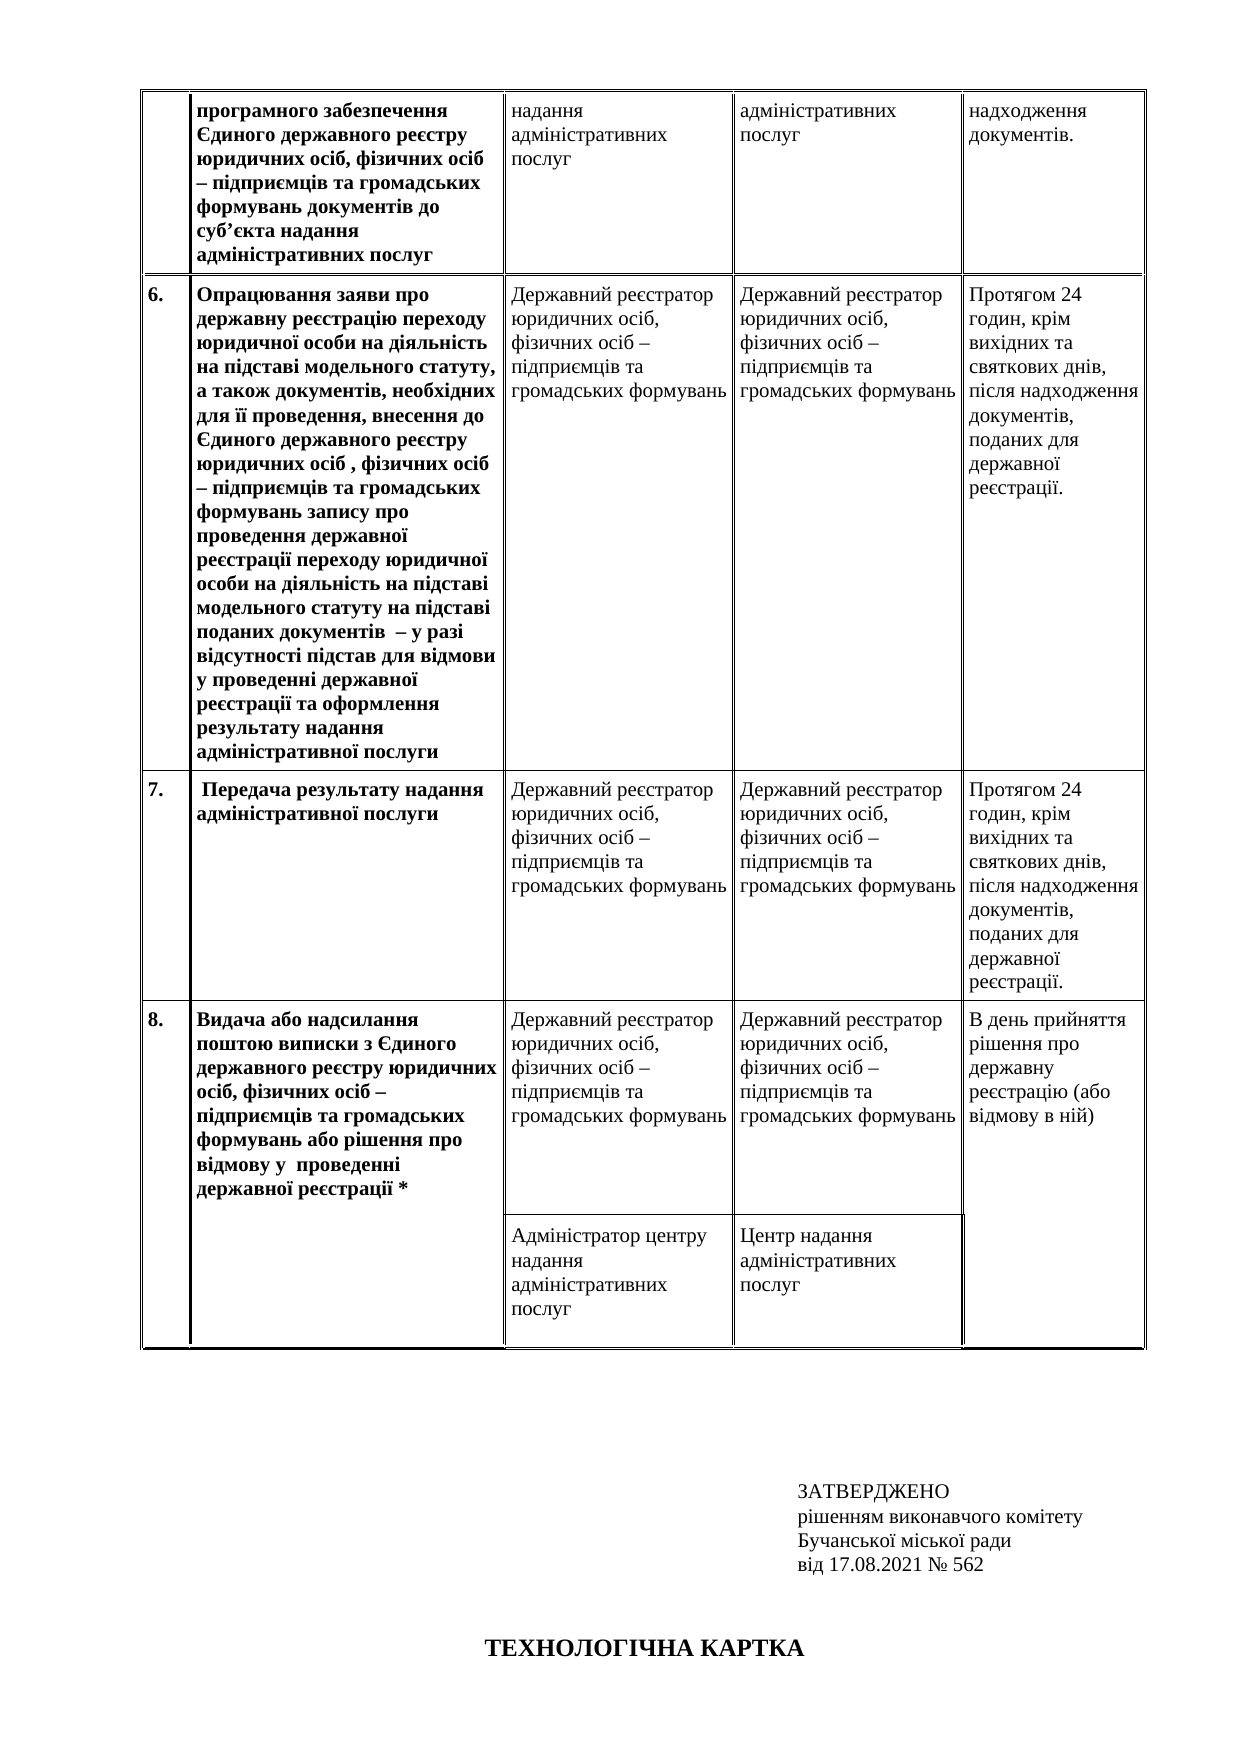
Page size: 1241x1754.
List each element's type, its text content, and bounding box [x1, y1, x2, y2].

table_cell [963, 92, 1144, 273]
table_cell Державний реєстратор юридичних осіб, фізичних осіб – підприємців та громадських формувань [506, 771, 732, 1000]
table_cell Видача або надсилання поштою виписки з Єдиного державного реєстру юридичних осіб, фізичних осіб – підприємців та громадських формувань або рішення про відмову у проведенні державної реєстрації * [190, 1001, 505, 1347]
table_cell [505, 92, 734, 273]
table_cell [190, 92, 505, 273]
text рішенням виконавчого комітету [797, 1503, 1181, 1528]
table_cell 6. [141, 273, 190, 770]
table_cell 8. [143, 1001, 190, 1347]
table_cell Протягом 24 годин, крім вихідних та святкових днів, після надходження документів, поданих для державної реєстрації. [963, 273, 1145, 770]
table_cell 5. [143, 90, 190, 273]
table_cell Державний реєстратор юридичних осіб, фізичних осіб – підприємців та громадських формувань [735, 1001, 961, 1214]
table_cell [734, 92, 963, 273]
text ТЕХНОЛОГІЧНА КАРТКА [325, 1633, 964, 1662]
table_cell Державний реєстратор юридичних осіб, фізичних осіб – підприємців та громадських формувань [506, 276, 732, 770]
text Бучанської міської ради [797, 1528, 1181, 1552]
table_cell 7. [143, 771, 189, 1000]
table_cell Державний реєстратор юридичних осіб, фізичних осіб – підприємців та громадських формувань [735, 276, 961, 770]
table_cell Передача результату надання адміністративної послуги [192, 771, 503, 1000]
table_cell Центр надання адміністративних послуг [734, 1215, 963, 1347]
table_cell Державний реєстратор юридичних осіб, фізичних осіб – підприємців та громадських формувань [735, 771, 961, 1000]
table_cell В день прийняття рішення про державну реєстрацію (або відмову в ній) [963, 1001, 1144, 1347]
table_cell Адміністратор центру надання адміністративних послуг [505, 1215, 734, 1347]
table_cell Опрацювання заяви про державну реєстрацію переходу юридичної особи на діяльність на підставі модельного статуту, а також документів, необхідних для її проведення, внесення до Єдиного державного реєстру юридичних осіб , фізичних осіб – підприємців та громадських формувань запису про проведення державної реєстрації переходу юридичної особи на діяльність на підставі модельного статуту на підставі поданих документів – у разі відсутності підстав для відмови у проведенні державної реєстрації та оформлення результату надання адміністративної послуги [192, 276, 503, 770]
text від 17.08.2021 № 562 8 [797, 1552, 1078, 1576]
table_cell Державний реєстратор юридичних осіб, фізичних осіб – підприємців та громадських формувань [506, 1001, 732, 1214]
table_cell Протягом 24 годин, крім вихідних та святкових днів, після надходження документів, поданих для державної реєстрації. [964, 771, 1144, 1000]
text ЗАТВЕРДЖЕНО [797, 1479, 1181, 1503]
